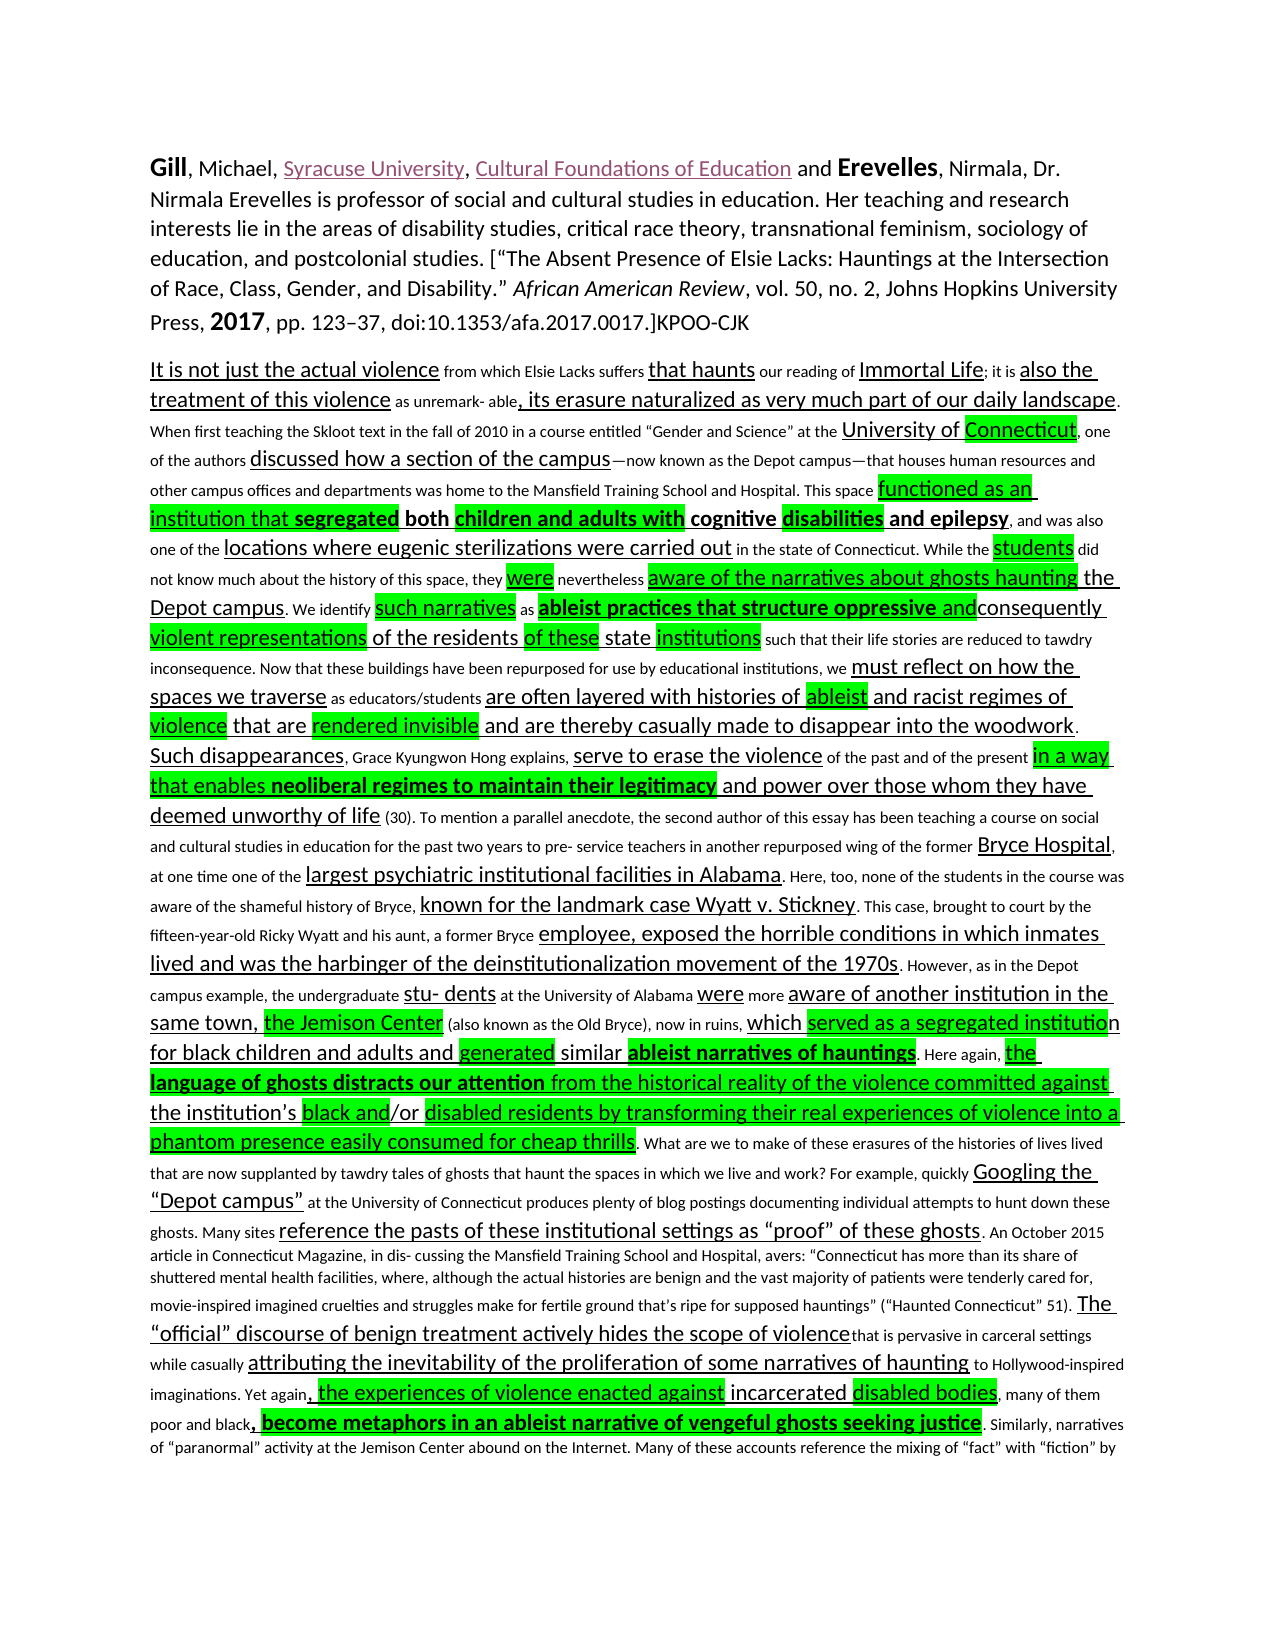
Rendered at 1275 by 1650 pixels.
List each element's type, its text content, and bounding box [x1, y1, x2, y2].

text Gill, Michael, Syracuse University, Cultural Foundations of Education and Erevelles, Nirmala, Dr. Nirmala Erevelles is professor of social and cultural studies in education. Her teaching and research interests lie in the areas of disability studies, critical race theory, transnational feminism, sociology of education, and postcolonial studies. [“The Absent Presence of Elsie Lacks: Hauntings at the Intersection of Race, Class, Gender, and Disability.” African American Review, vol. 50, no. 2, Johns Hopkins University Press, 2017, pp. 123–37, doi:10.1353/afa.2017.0017.]KPOO-CJK [150, 150, 1125, 337]
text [150, 1123, 1125, 1474]
